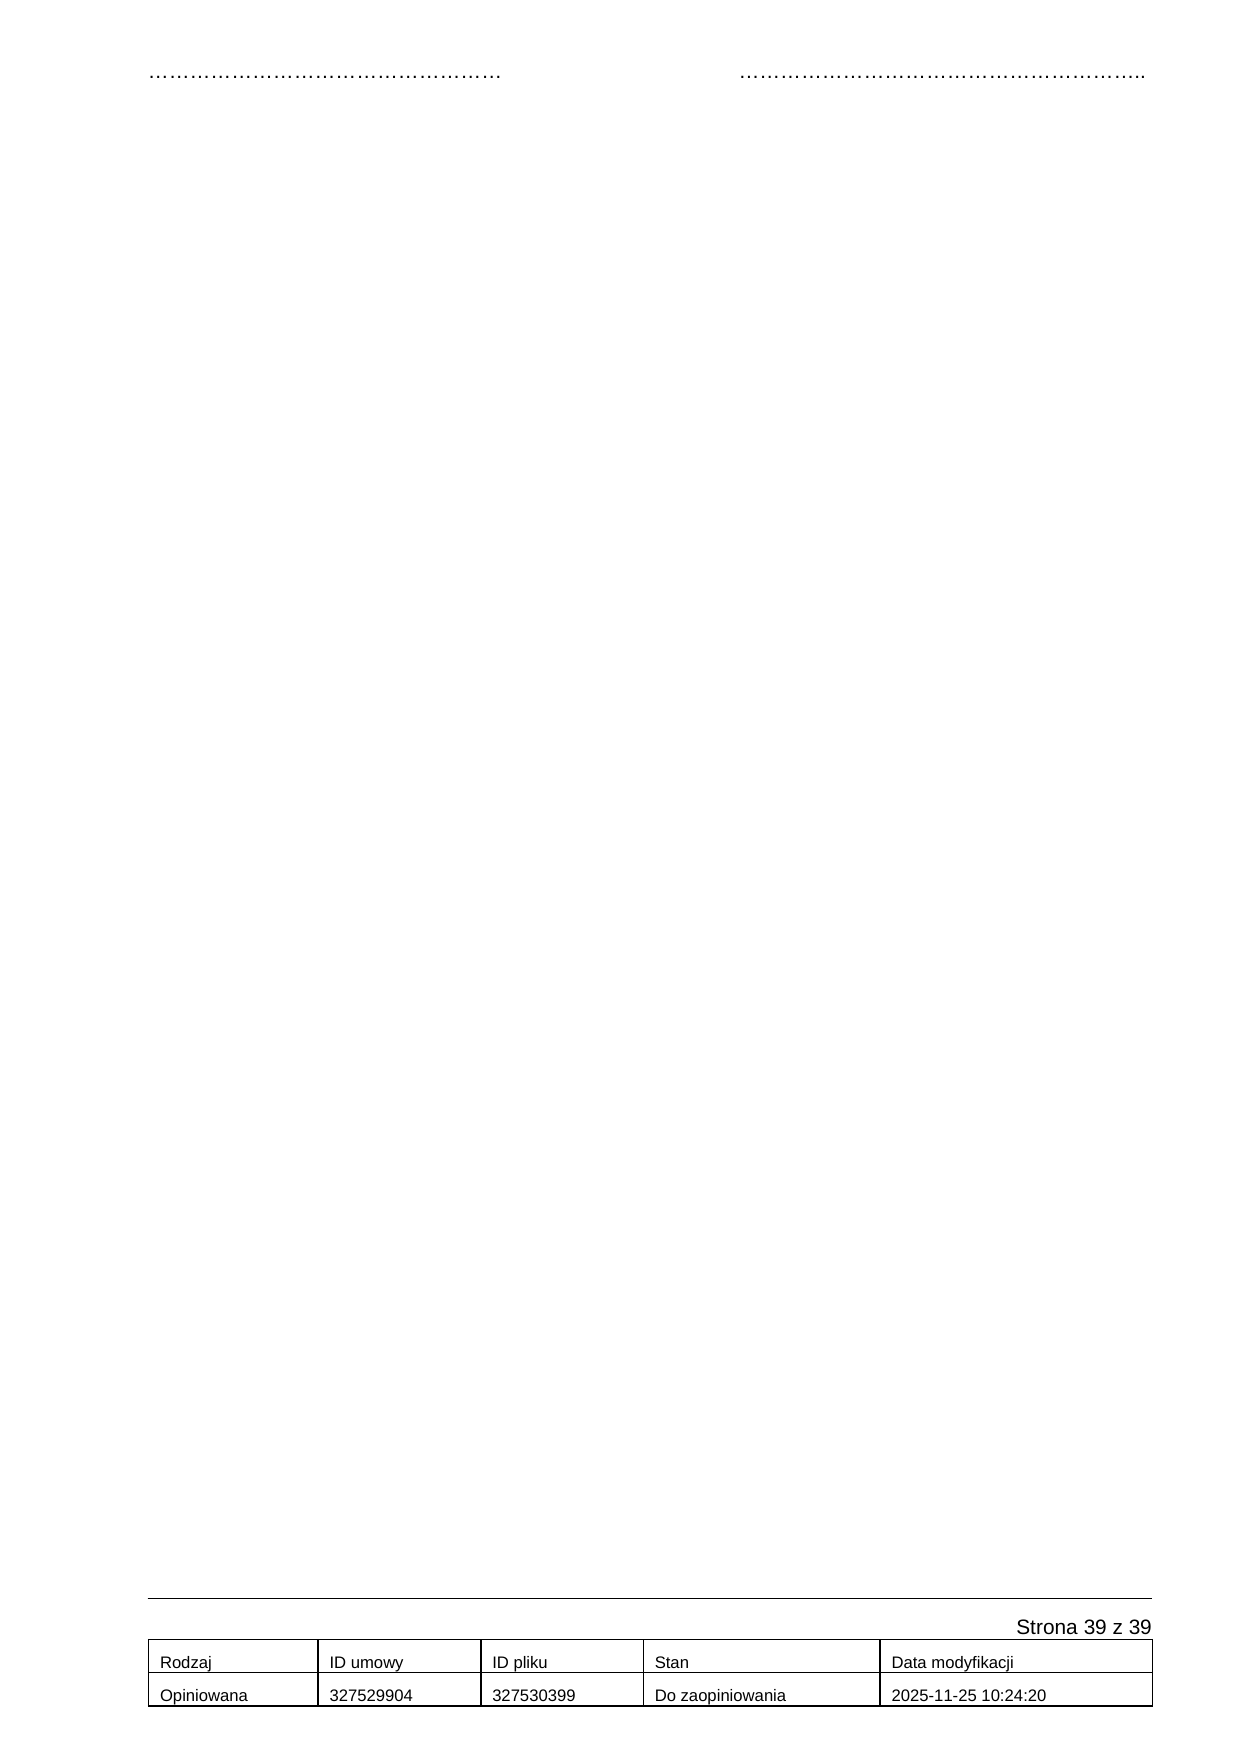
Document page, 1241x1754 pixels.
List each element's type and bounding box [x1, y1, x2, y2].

text [148, 59, 1152, 83]
